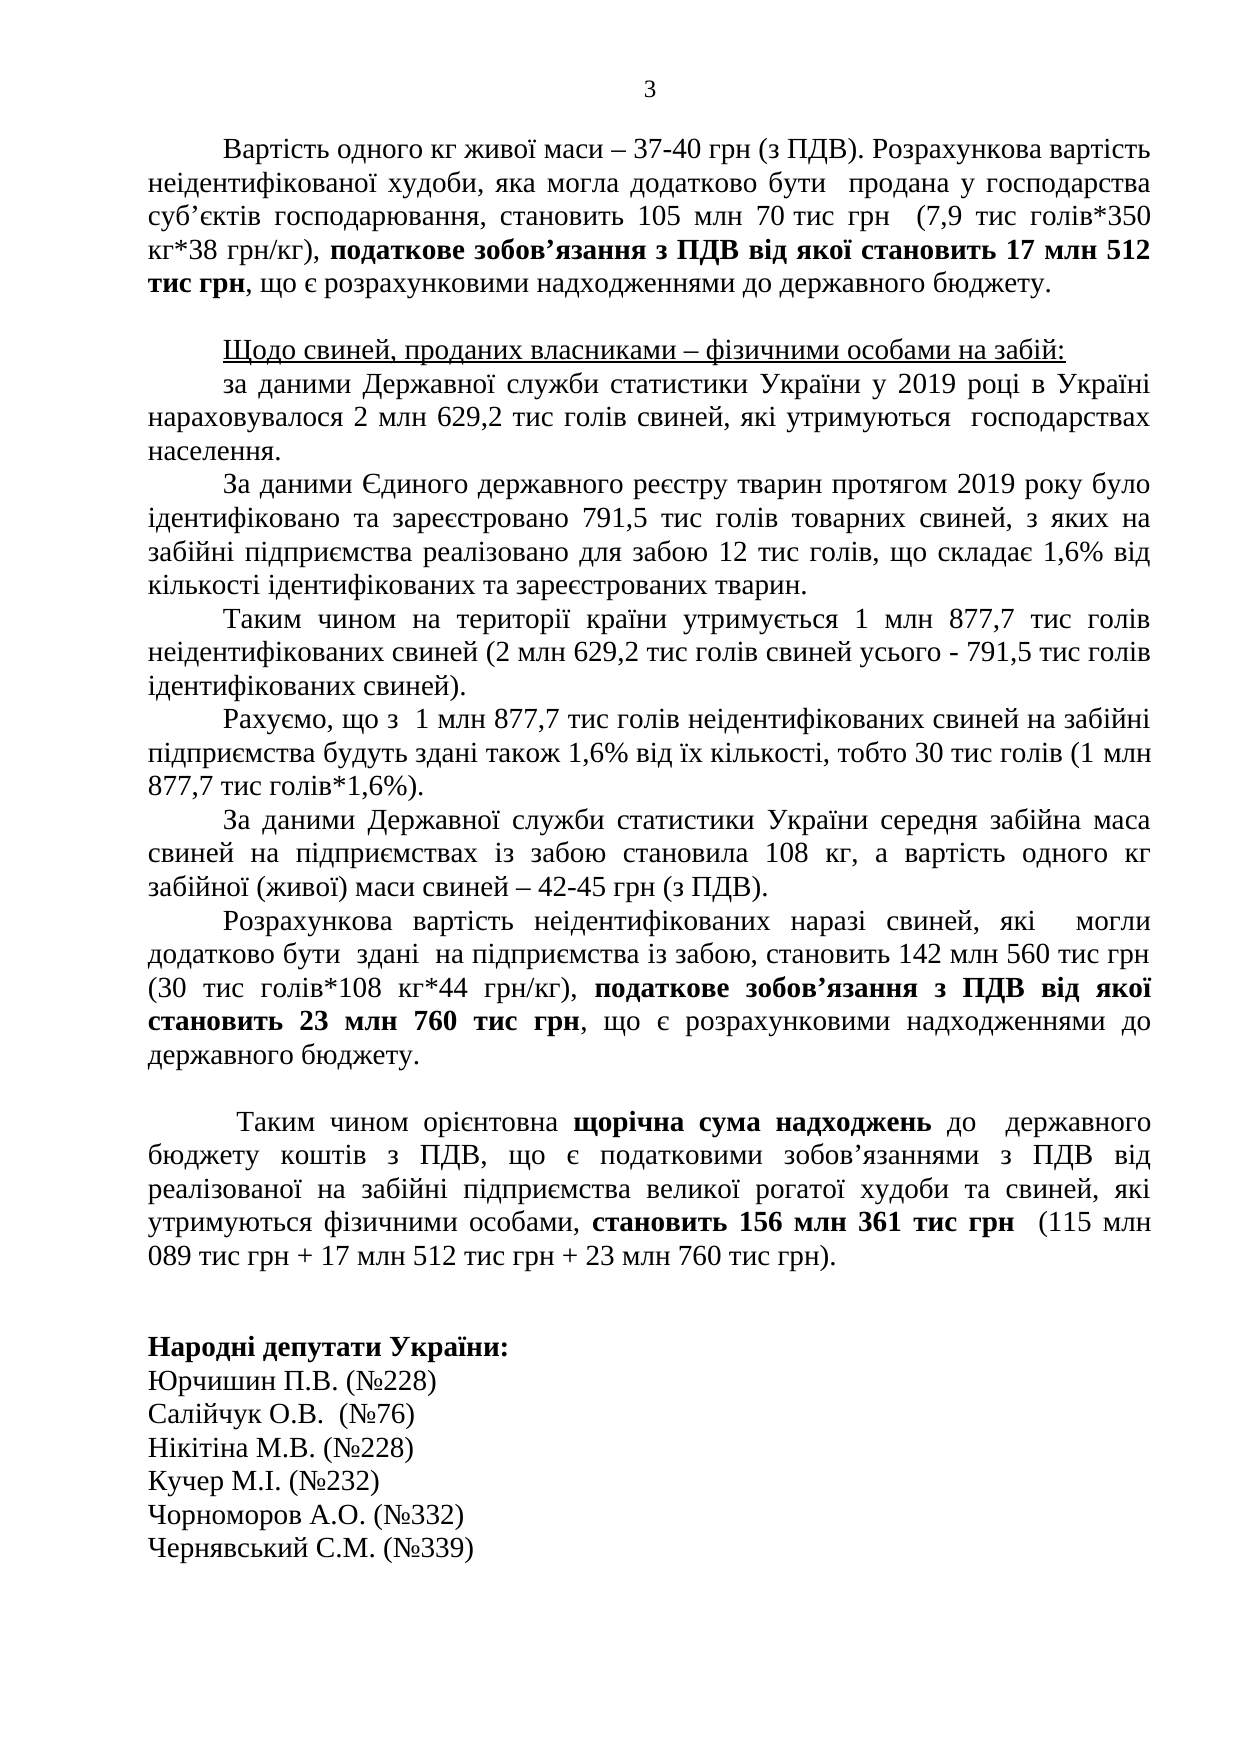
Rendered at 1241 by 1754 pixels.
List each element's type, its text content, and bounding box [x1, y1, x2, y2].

list За даними Єдиного державного реєстру тварин протягом 2019 року було ідентифіковано та зареєстровано 791,5 тис голів товарних свиней, з яких на забійні підприємства реалізовано для забою 12 тис голів, що складає 1,6% від кількості ідентифікованих та зареєстрованих тварин. [148, 467, 1152, 601]
text Кучер М.І. (№232) [148, 1463, 1152, 1497]
list Вартість одного кг живої маси – 37-40 грн (з ПДВ). Розрахункова вартість неідентифікованої худоби, яка могла додатково бути продана у господарства суб’єктів господарювання, становить 105 млн 70 тис грн (7,9 тис голів*350 кг*38 грн/кг), податкове зобов’язання з ПДВ від якої становить 17 млн 512 тис грн, що є розрахунковими надходженнями до державного бюджету. [148, 131, 1152, 299]
list за даними Державної служби статистики України у 2019 році в Україні нараховувалося 2 млн 629,2 тис голів свиней, які утримуються господарствах населення. [148, 366, 1152, 467]
text Чернявський С.М. (№339) [148, 1530, 1152, 1564]
text Салійчук О.В. (№76) [148, 1396, 1152, 1430]
list Щодо свиней, проданих власниками – фізичними особами на забій: [148, 332, 1152, 366]
list Таким чином на території країни утримується 1 млн 877,7 тис голів неідентифікованих свиней (2 млн 629,2 тис голів свиней усього - 791,5 тис голів ідентифікованих свиней). [148, 601, 1152, 701]
list За даними Державної служби статистики України середня забійна маса свиней на підприємствах із забою становила 108 кг, а вартість одного кг забійної (живої) маси свиней – 42-45 грн (з ПДВ). [148, 802, 1152, 903]
text Народні депутати України: [148, 1329, 1152, 1363]
text Чорноморов А.О. (№332) [148, 1497, 1152, 1530]
list Розрахункова вартість неідентифікованих наразі свиней, які могли додатково бути здані на підприємства із забою, становить 142 млн 560 тис грн (30 тис голів*108 кг*44 грн/кг), податкове зобов’язання з ПДВ від якої становить 23 млн 760 тис грн, що є розрахунковими надходженнями до державного бюджету. [148, 903, 1152, 1070]
text Юрчишин П.В. (№228) [148, 1363, 1152, 1396]
text Таким чином орієнтовна щорічна сума надходжень до державного бюджету коштів з ПДВ, що є податковими зобов’язаннями з ПДВ від реалізованої на забійні підприємства великої рогатої худоби та свиней, які утримуються фізичними особами, становить 156 млн 361 тис грн (115 млн 089 тис грн + 17 млн 512 тис грн + 23 млн 760 тис грн). [148, 1104, 1152, 1272]
list Рахуємо, що з 1 млн 877,7 тис голів неідентифікованих свиней на забійні підприємства будуть здані також 1,6% від їх кількості, тобто 30 тис голів (1 млн 877,7 тис голів*1,6%). [148, 701, 1152, 802]
text Нікітіна М.В. (№228) [148, 1430, 1152, 1463]
